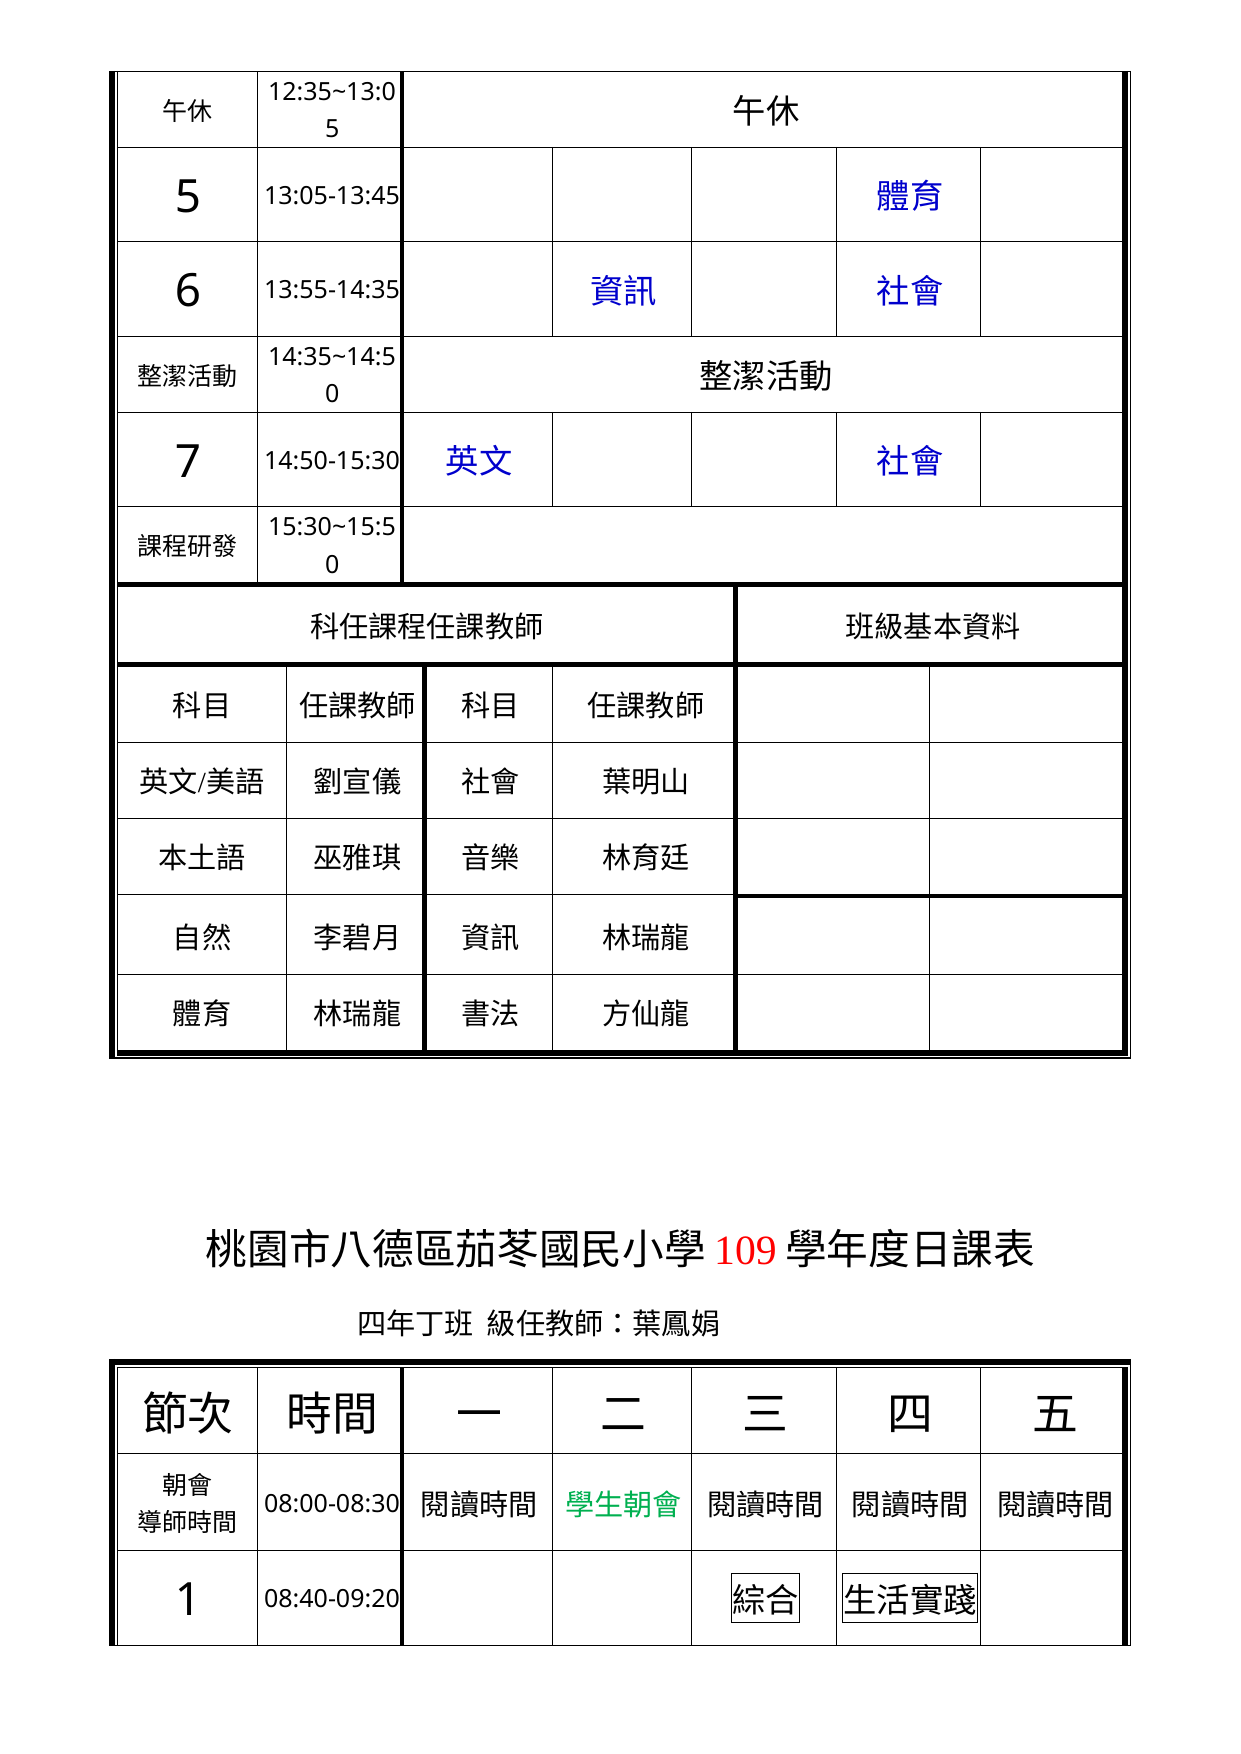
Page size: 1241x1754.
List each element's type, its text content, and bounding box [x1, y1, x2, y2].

table_cell 12:35~13:05 [258, 72, 400, 147]
table_cell 午休 [404, 72, 1122, 147]
table_cell 閱讀時間 [404, 1454, 552, 1550]
table_cell 書法 [427, 975, 552, 1049]
table_cell [404, 148, 552, 241]
table_cell [930, 819, 1122, 894]
table_header 時間 [258, 1368, 400, 1453]
table_cell 任課教師 [287, 667, 422, 742]
table_cell 任課教師 [553, 667, 733, 742]
table_cell [692, 148, 836, 241]
table_cell [738, 743, 929, 818]
table_cell 13:05-13:45 [258, 148, 400, 241]
table_header 四 [837, 1368, 980, 1453]
table_cell 6 [118, 242, 257, 336]
table_cell 林瑞龍 [287, 975, 422, 1049]
table_cell 14:50-15:30 [258, 413, 400, 506]
table_cell 整潔活動 [404, 337, 1122, 412]
table_cell 生活實踐 [837, 1551, 980, 1645]
table_cell 綜合 [692, 1551, 836, 1645]
table_cell 資訊 [427, 895, 552, 973]
table_cell [738, 819, 929, 894]
table_cell 閱讀時間 [837, 1454, 980, 1550]
table_cell [930, 667, 1122, 742]
table_cell [981, 413, 1122, 506]
table_cell 葉明山 [553, 743, 733, 818]
table_cell 班級基本資料 [738, 587, 1122, 662]
table_cell 08:00-08:30 [258, 1454, 400, 1550]
table_cell 社會 [837, 242, 980, 336]
table_cell 7 [118, 413, 257, 506]
table_cell 閱讀時間 [692, 1454, 836, 1550]
table_cell [930, 975, 1122, 1049]
table_header 五 [981, 1368, 1122, 1453]
table_cell 英文 [404, 413, 552, 506]
table_cell 社會 [837, 413, 980, 506]
table_cell 1 [118, 1551, 257, 1645]
table_cell [553, 1551, 691, 1645]
table_cell [738, 898, 929, 973]
table_cell 科目 [427, 667, 552, 742]
table_cell 13:55-14:35 [258, 242, 400, 336]
table_cell [738, 667, 929, 742]
table_cell 課程研發 [118, 507, 257, 582]
table_cell [404, 1551, 552, 1645]
table_cell [981, 242, 1122, 336]
table_header 三 [692, 1368, 836, 1453]
table_cell [981, 148, 1122, 241]
table_cell 社會 [427, 743, 552, 818]
table_cell 體育 [118, 975, 286, 1049]
table_cell 方仙龍 [553, 975, 733, 1049]
table_cell 學生朝會 [553, 1454, 691, 1550]
table_cell 巫雅琪 [287, 819, 422, 894]
table_cell 閱讀時間 [981, 1454, 1122, 1550]
table_cell [692, 413, 836, 506]
table_cell [981, 1551, 1122, 1645]
table_cell [738, 975, 929, 1049]
table_header 一 [404, 1368, 552, 1453]
table_cell 英文/美語 [118, 743, 286, 818]
table_cell 科任課程任課教師 [118, 587, 733, 662]
table_cell 體育 [837, 148, 980, 241]
table_cell [692, 242, 836, 336]
table_cell 科目 [118, 667, 286, 742]
table_cell [404, 242, 552, 336]
table_cell 朝會 導師時間 [118, 1454, 257, 1550]
table_cell [404, 507, 1122, 582]
table_cell [930, 898, 1122, 973]
table_cell 14:35~14:50 [258, 337, 400, 412]
text 四年丁班 級任教師：葉鳳娟 [59, 1284, 1181, 1359]
table_header 二 [553, 1368, 691, 1453]
table_cell [553, 148, 691, 241]
table_cell 5 [118, 148, 257, 241]
text 桃園市八德區茄苳國民小學109學年度日課表 [59, 1209, 1181, 1284]
table_cell [553, 413, 691, 506]
table_cell 08:40-09:20 [258, 1551, 400, 1645]
table_cell 資訊 [553, 242, 691, 336]
table_cell 自然 [118, 895, 286, 973]
table_cell 林育廷 [553, 819, 733, 894]
table_cell 音樂 [427, 819, 552, 894]
table_header 節次 [118, 1368, 257, 1453]
table_cell [930, 743, 1122, 818]
table_cell 15:30~15:50 [258, 507, 400, 582]
table_cell 劉宣儀 [287, 743, 422, 818]
table_cell 林瑞龍 [553, 895, 733, 973]
table_cell 整潔活動 [118, 337, 257, 412]
table_cell 李碧月 [287, 895, 422, 973]
table_cell 本土語 [118, 819, 286, 894]
table_cell 午休 [118, 72, 257, 147]
